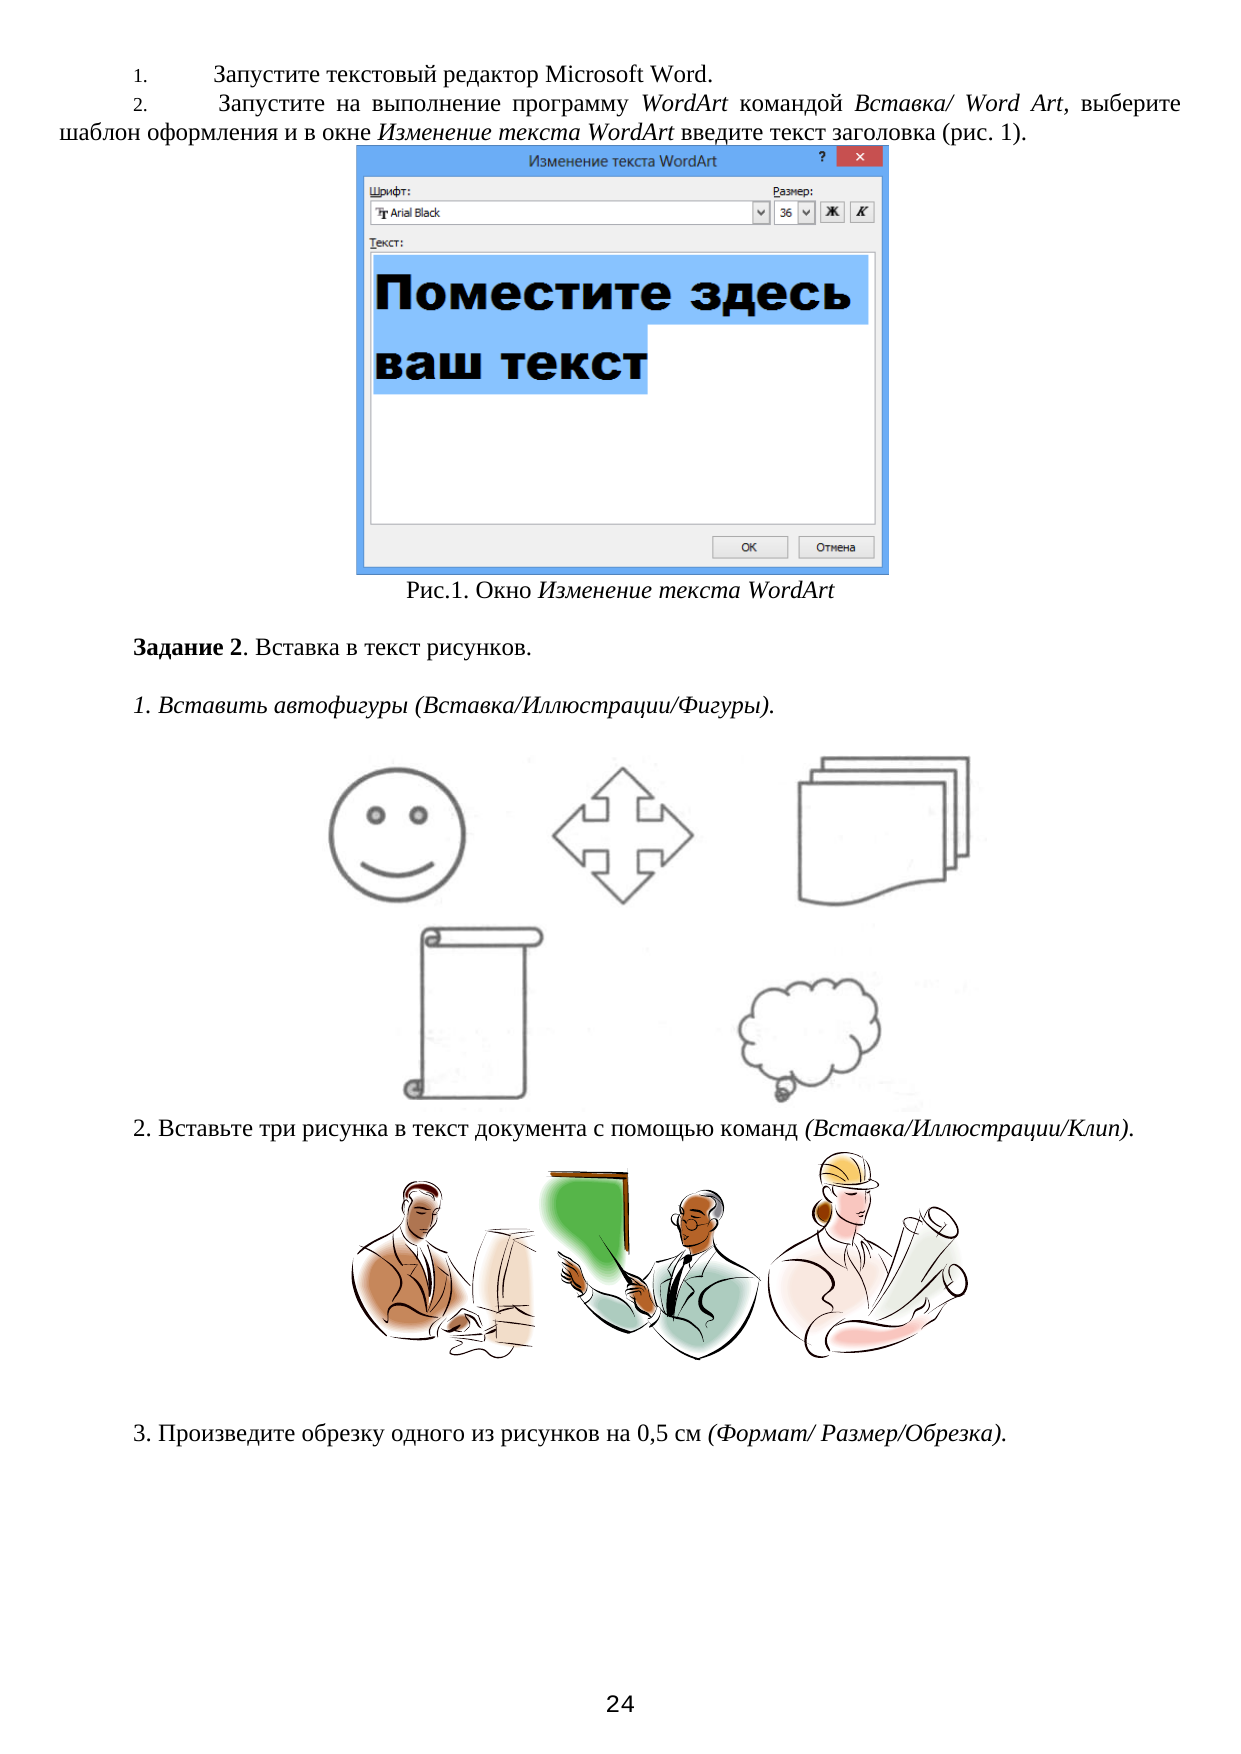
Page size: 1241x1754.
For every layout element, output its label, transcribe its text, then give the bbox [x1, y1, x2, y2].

text Задание 2. Вставка в текст рисунков. [59, 632, 1181, 661]
text 2. Вставьте три рисунка в текст документа с помощью команд (Вставка/Иллюстрации/Клип). [133, 1113, 1181, 1142]
picture [314, 747, 998, 1112]
text 1. Вставить автофигуры (Вставка/Иллюстрации/Фигуры). [59, 690, 1181, 718]
list Запустите текстовый редактор Microsoft Word. [59, 59, 1181, 88]
text 3. Произведите обрезку одного из рисунков на 0,5 см (Формат/ Размер/Обрезка). [59, 1418, 1181, 1447]
text Рис.1. Окно Изменение текста WordArt [59, 575, 1181, 603]
picture [356, 145, 889, 575]
list Запустите на выполнение программу WordArt командой Вставка/ Word Art, выберите шаблон оформления и в окне Изменение текста WordArt введите текст заголовка (рис. 1). [59, 88, 1181, 145]
